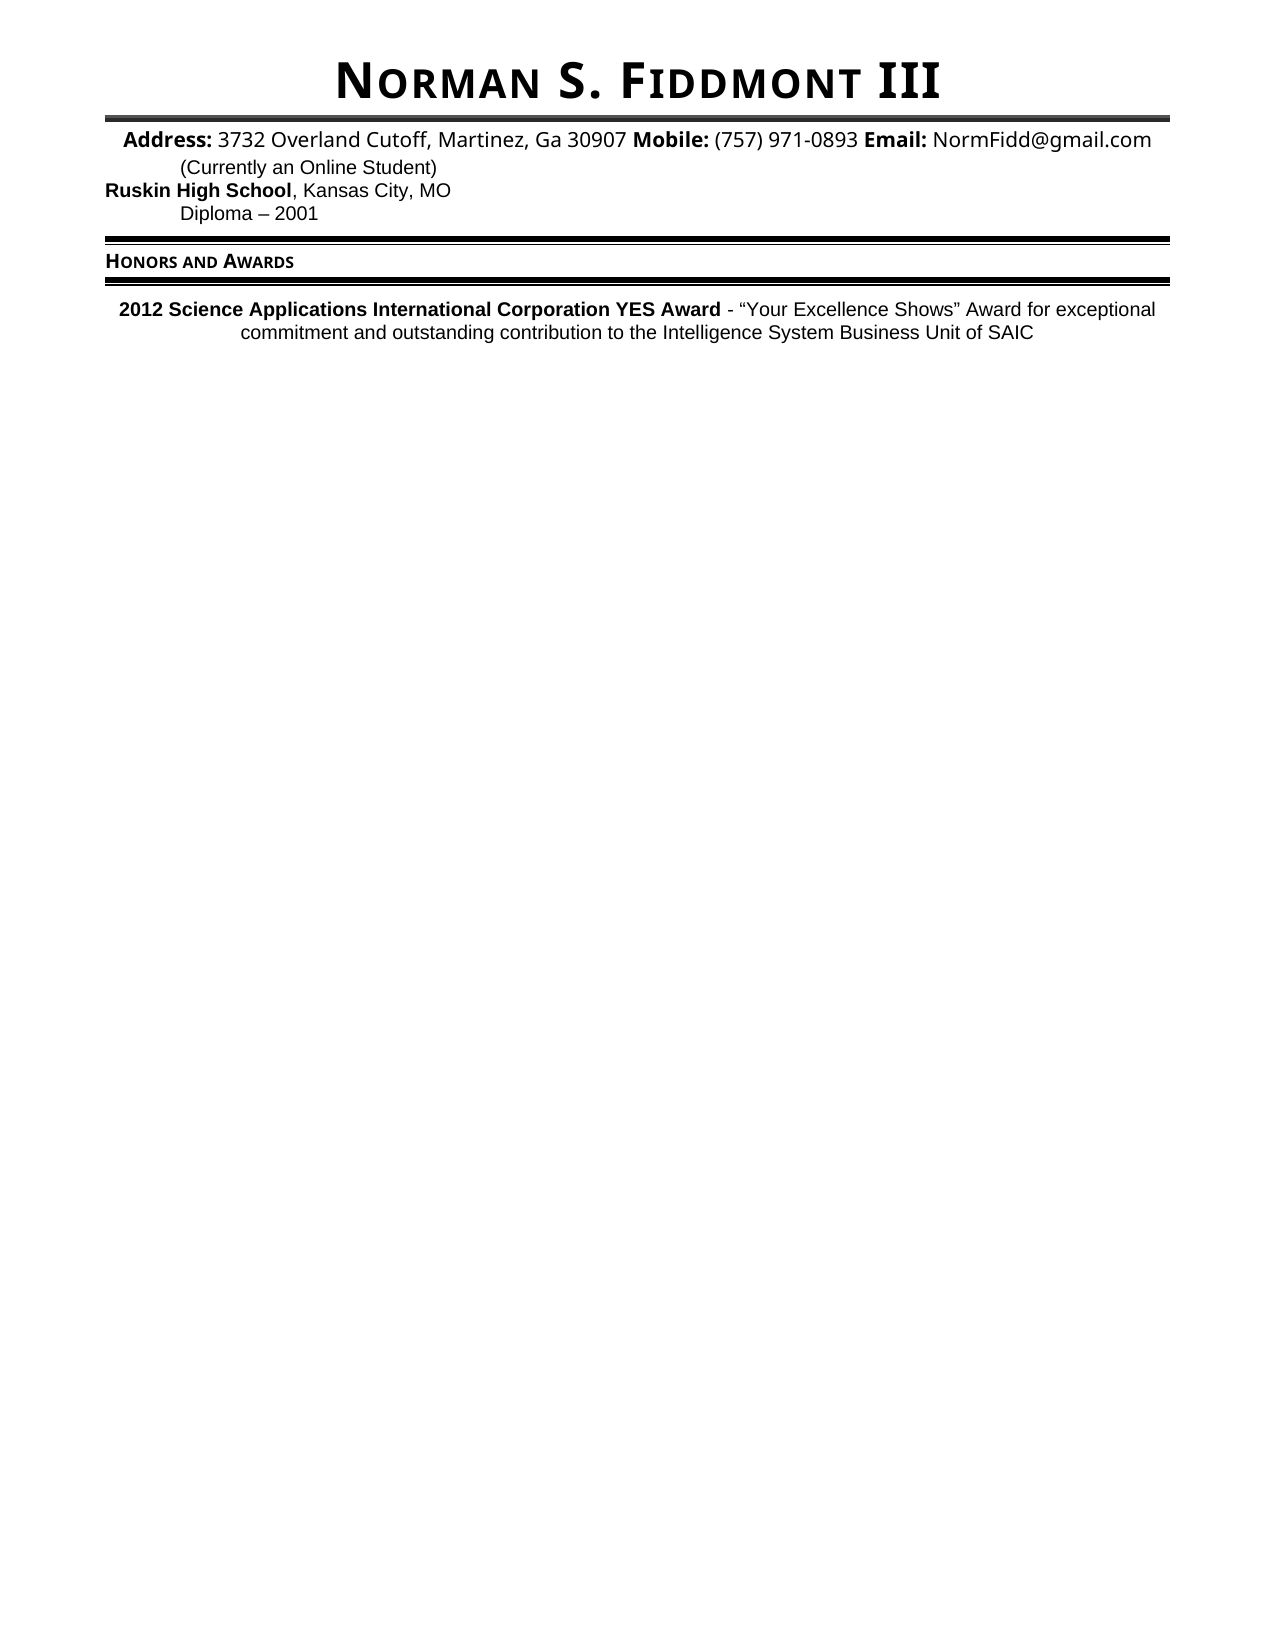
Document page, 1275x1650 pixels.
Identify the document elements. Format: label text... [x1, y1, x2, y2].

text Ruskin High School, Kansas City, MO [105, 179, 1170, 201]
text 2012 Science Applications International Corporation YES Award - “Your Excellence Shows” Award for exceptional commitment and outstanding contribution to the Intelligence System Business Unit of SAIC [105, 298, 1170, 343]
text (Currently an Online Student) [105, 156, 1170, 179]
text Honors and Awards [105, 245, 1170, 277]
text Diploma – 2001 [105, 201, 1170, 224]
